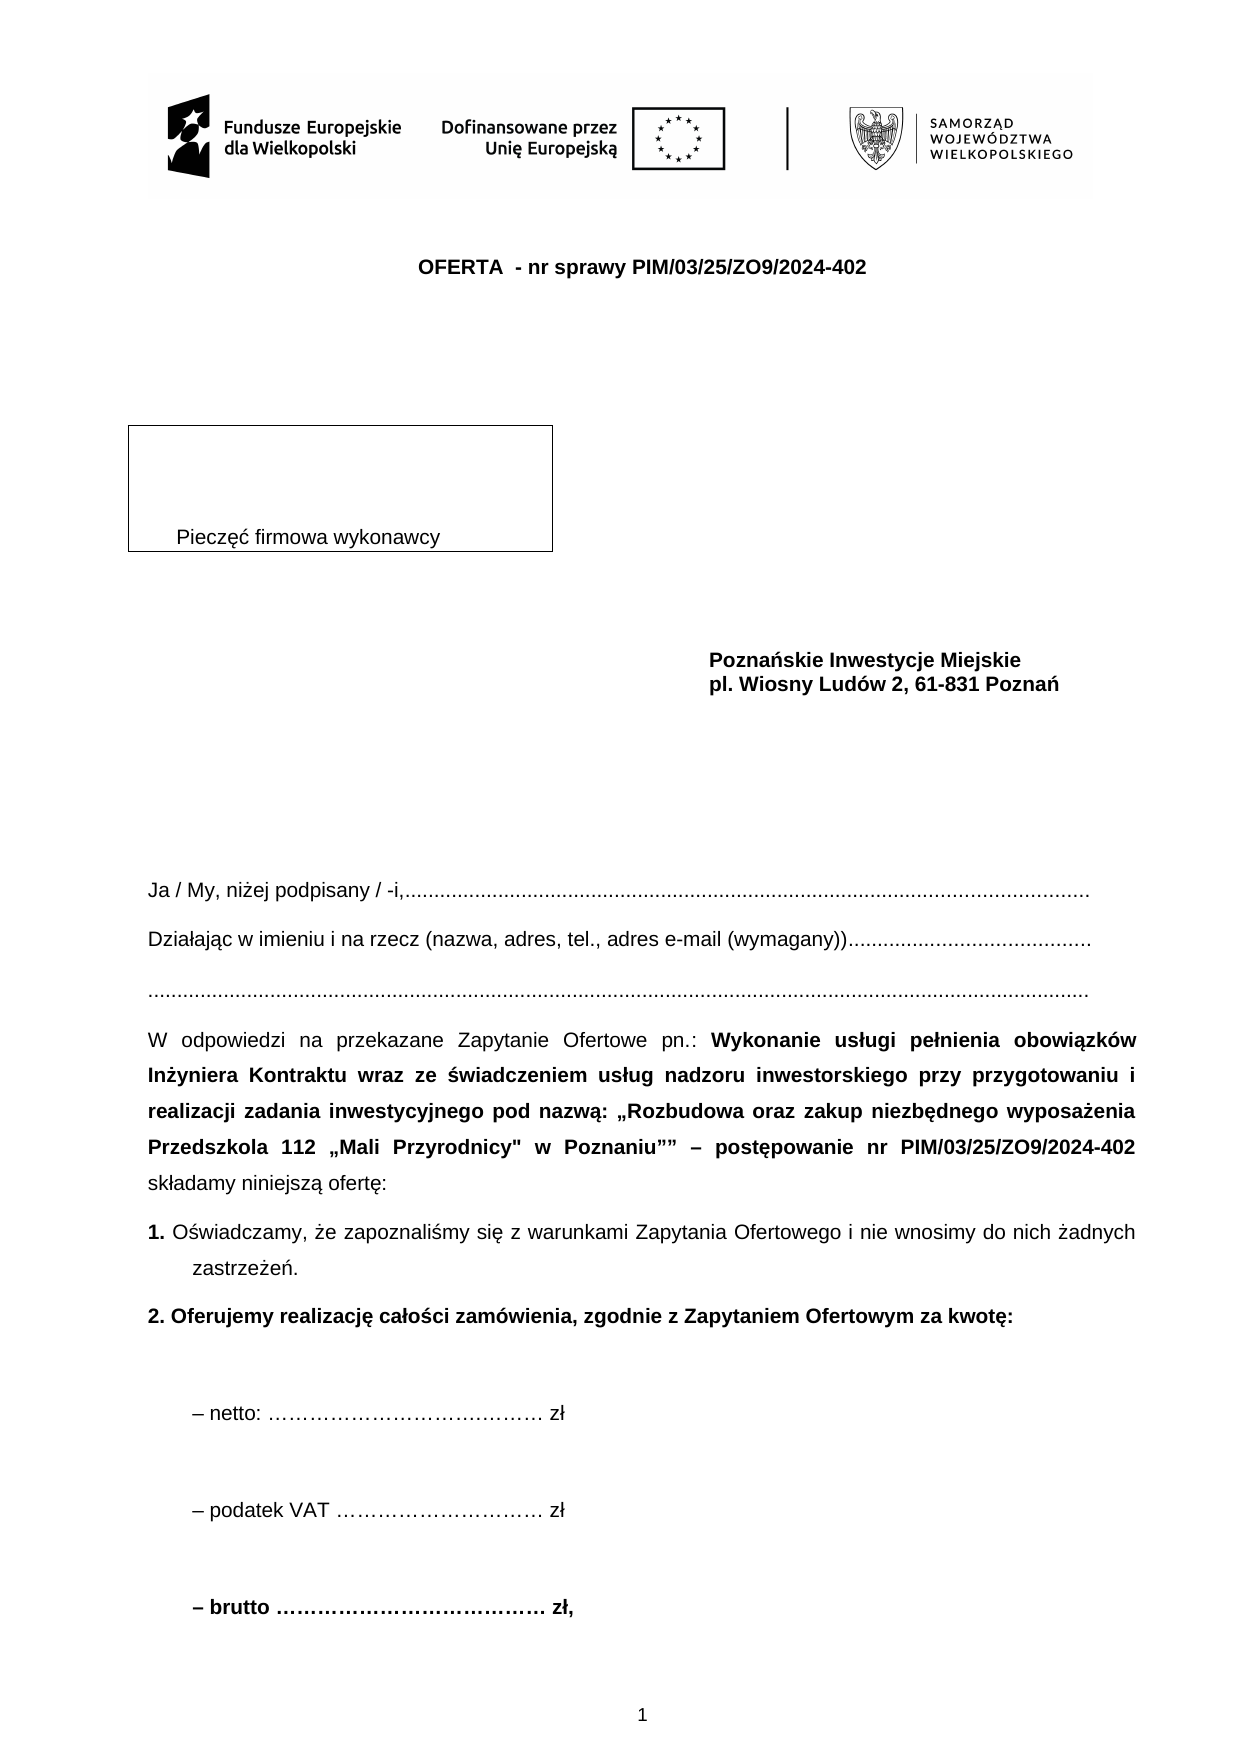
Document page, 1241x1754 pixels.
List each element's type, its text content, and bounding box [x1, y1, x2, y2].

text pl. Wiosny Ludów 2, 61-831 Poznań [148, 672, 1137, 696]
text W odpowiedzi na przekazane Zapytanie Ofertowe pn.: Wykonanie usługi pełnienia obowiązków Inżyniera Kontraktu wraz ze świadczeniem usług nadzoru inwestorskiego przy przygotowaniu i realizacji zadania inwestycyjnego pod nazwą: „Rozbudowa oraz zakup niezbędnego wyposażenia Przedszkola 112 „Mali Przyrodnicy" w Poznaniu”” – postępowanie nr PIM/03/25/ZO9/2024-402 składamy niniejszą ofertę: [148, 1027, 1137, 1195]
text 1. Oświadczamy, że zapoznaliśmy się z warunkami Zapytania Ofertowego i nie wnosimy do nich żadnych zastrzeżeń. [148, 1219, 1137, 1279]
text Działając w imieniu i na rzecz (nazwa, adres, tel., adres e-mail (wymagany)) [148, 926, 1137, 950]
text OFERTA - nr sprawy PIM/03/25/ZO9/2024-402 [148, 255, 1137, 279]
text 2. Oferujemy realizację całości zamówienia, zgodnie z Zapytaniem Ofertowym za kwotę: [148, 1304, 1137, 1328]
text Ja / My, niżej podpisany / -i, [148, 878, 1137, 902]
list – netto: ………………………….……… zł [192, 1401, 1137, 1425]
list – brutto ………………………………… zł, [192, 1594, 1137, 1618]
text Poznańskie Inwestycje Miejskie [148, 648, 1137, 672]
list – podatek VAT ………………………… zł [192, 1498, 1137, 1522]
text Pieczęć firmowa wykonawcy [129, 522, 552, 551]
picture [147, 73, 1093, 199]
